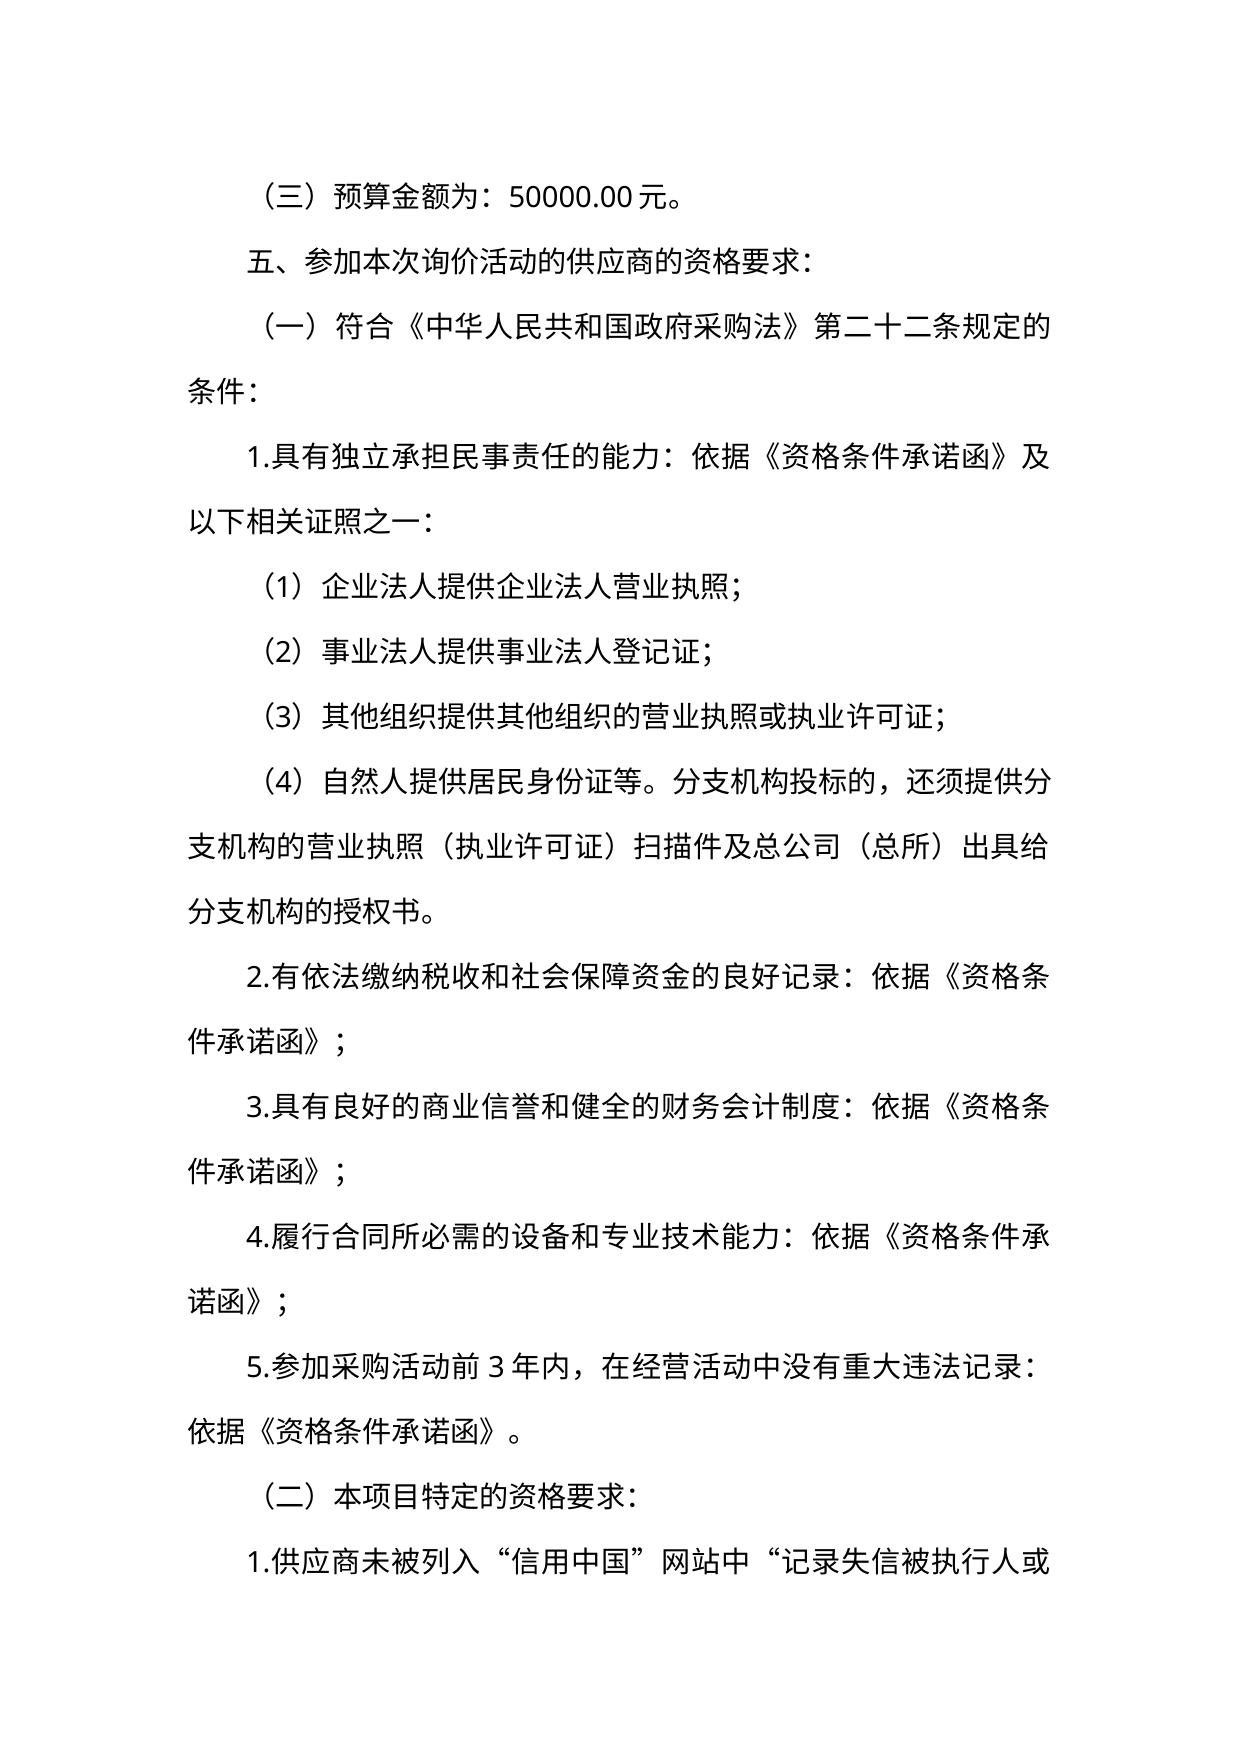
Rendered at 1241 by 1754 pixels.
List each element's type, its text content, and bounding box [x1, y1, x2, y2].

text （二）本项目特定的资格要求： [187, 1462, 1053, 1527]
text 3.具有良好的商业信誉和健全的财务会计制度：依据《资格条件承诺函》； [187, 1072, 1053, 1202]
text 4.履行合同所必需的设备和专业技术能力：依据《资格条件承诺函》； [187, 1202, 1053, 1332]
text 五、参加本次询价活动的供应商的资格要求： [187, 227, 1053, 292]
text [187, 1527, 1053, 1592]
text （4）自然人提供居民身份证等。分支机构投标的，还须提供分支机构的营业执照（执业许可证）扫描件及总公司（总所）出具给分支机构的授权书。 [187, 747, 1053, 942]
text （1）企业法人提供企业法人营业执照； [187, 552, 1053, 617]
text 1.具有独立承担民事责任的能力：依据《资格条件承诺函》及以下相关证照之一： [187, 422, 1053, 552]
text 5.参加采购活动前3年内，在经营活动中没有重大违法记录：依据《资格条件承诺函》。 [187, 1332, 1053, 1462]
text （2）事业法人提供事业法人登记证； [187, 617, 1053, 682]
text （3）其他组织提供其他组织的营业执照或执业许可证； [187, 682, 1053, 747]
text （一）符合《中华人民共和国政府采购法》第二十二条规定的条件： [187, 292, 1053, 422]
text 2.有依法缴纳税收和社会保障资金的良好记录：依据《资格条件承诺函》； [187, 942, 1053, 1072]
text （三）预算金额为：50000.00元。 [187, 162, 1053, 227]
